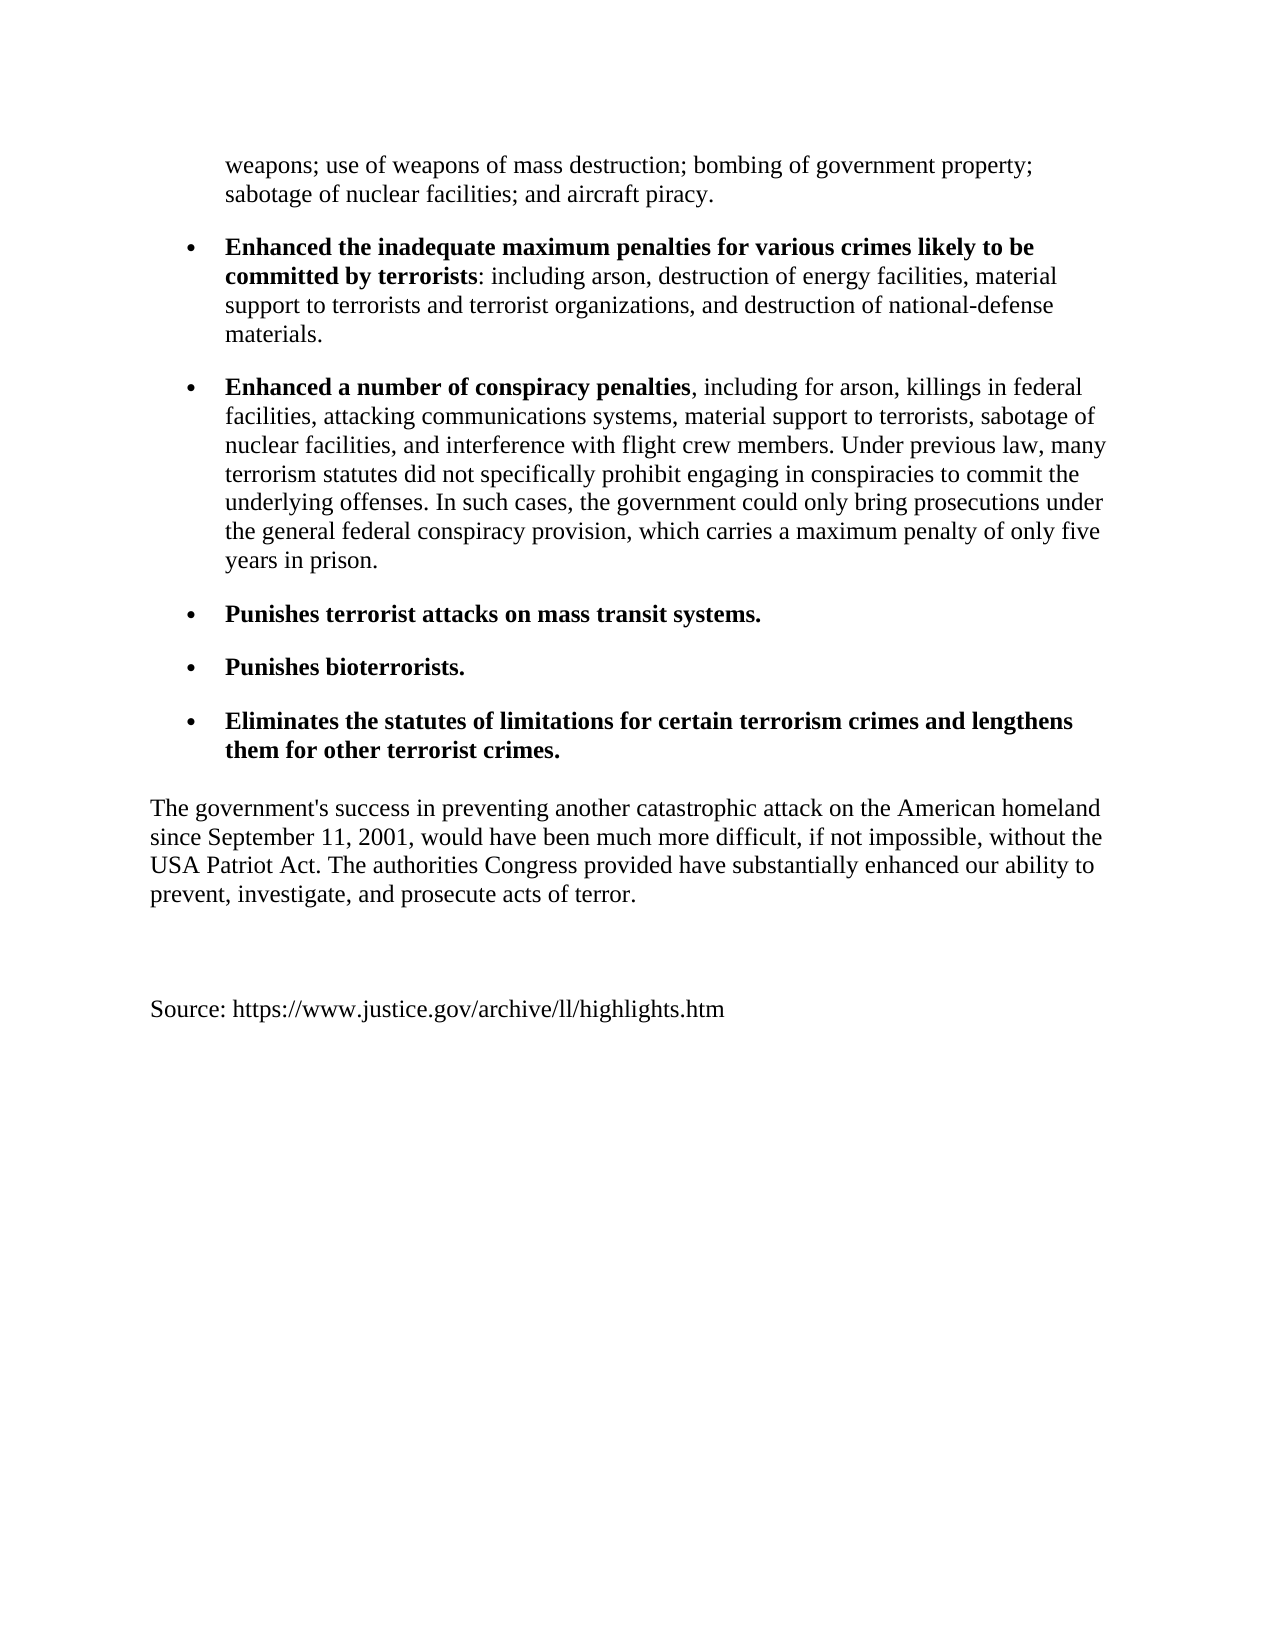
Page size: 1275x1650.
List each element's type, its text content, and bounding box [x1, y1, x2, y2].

list Enhanced the inadequate maximum penalties for various crimes likely to be committed by terrorists: including arson, destruction of energy facilities, material support to terrorists and terrorist organizations, and destruction of national-defense materials. [187, 232, 1125, 347]
list Eliminates the statutes of limitations for certain terrorism crimes and lengthens them for other terrorist crimes. [187, 706, 1125, 764]
list Punishes bioterrorists. [187, 652, 1125, 681]
list Punishes terrorist attacks on mass transit systems. [187, 599, 1125, 627]
text The government's success in preventing another catastrophic attack on the American homeland since September 11, 2001, would have been much more difficult, if not impossible, without the USA Patriot Act. The authorities Congress provided have substantially enhanced our ability to prevent, investigate, and prosecute acts of terror. [150, 793, 1125, 908]
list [187, 150, 1125, 207]
list Enhanced a number of conspiracy penalties, including for arson, killings in federal facilities, attacking communications systems, material support to terrorists, sabotage of nuclear facilities, and interference with flight crew members. Under previous law, many terrorism statutes did not specifically prohibit engaging in conspiracies to commit the underlying offenses. In such cases, the government could only bring prosecutions under the general federal conspiracy provision, which carries a maximum penalty of only five years in prison. [187, 372, 1125, 574]
text Source: https://www.justice.gov/archive/ll/highlights.htm [150, 994, 1125, 1023]
